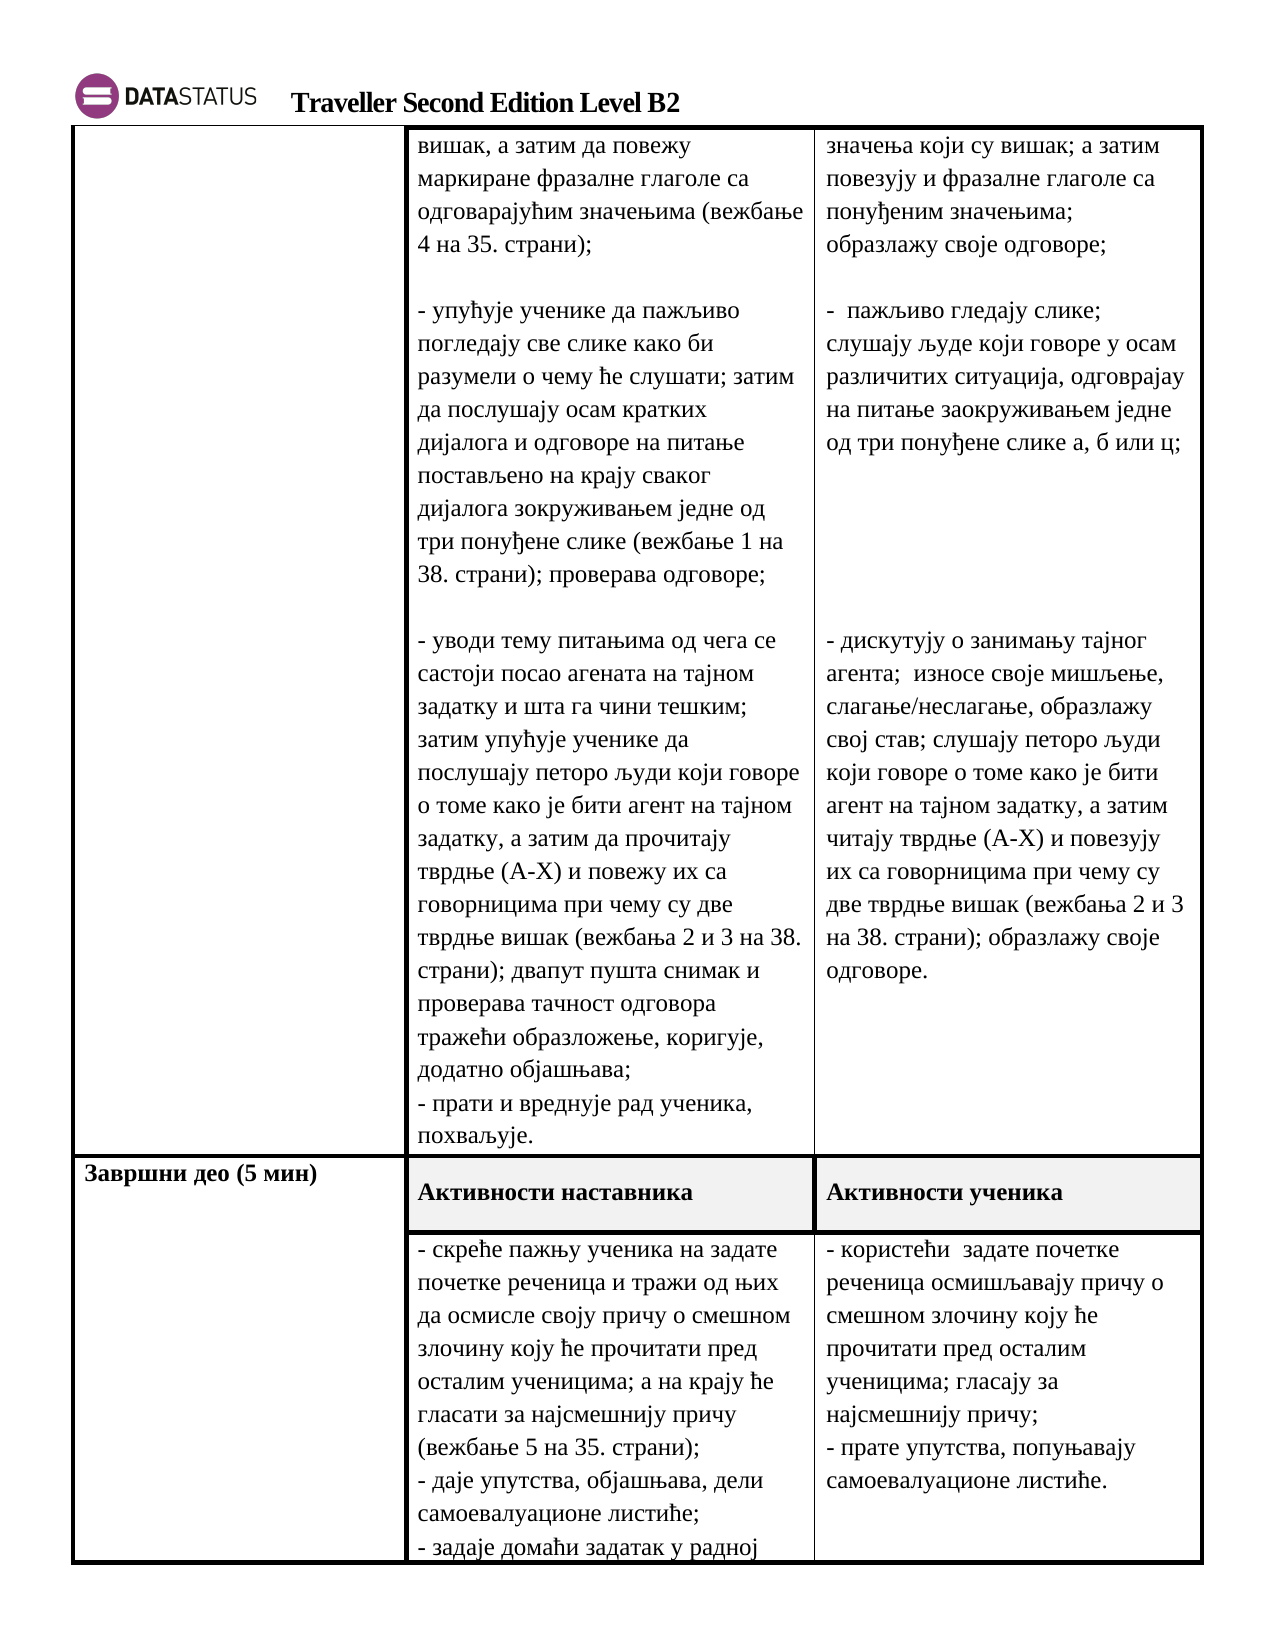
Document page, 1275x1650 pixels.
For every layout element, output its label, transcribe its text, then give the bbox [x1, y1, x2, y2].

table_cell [815, 1235, 1200, 1560]
table_cell Завршни део (5 мин) [75, 1158, 404, 1560]
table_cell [409, 130, 814, 1154]
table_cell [815, 130, 1200, 1154]
table_cell Активности ученика [817, 1158, 1200, 1230]
table_cell Активности наставника [409, 1158, 812, 1230]
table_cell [409, 1235, 814, 1560]
picture [75, 73, 257, 119]
